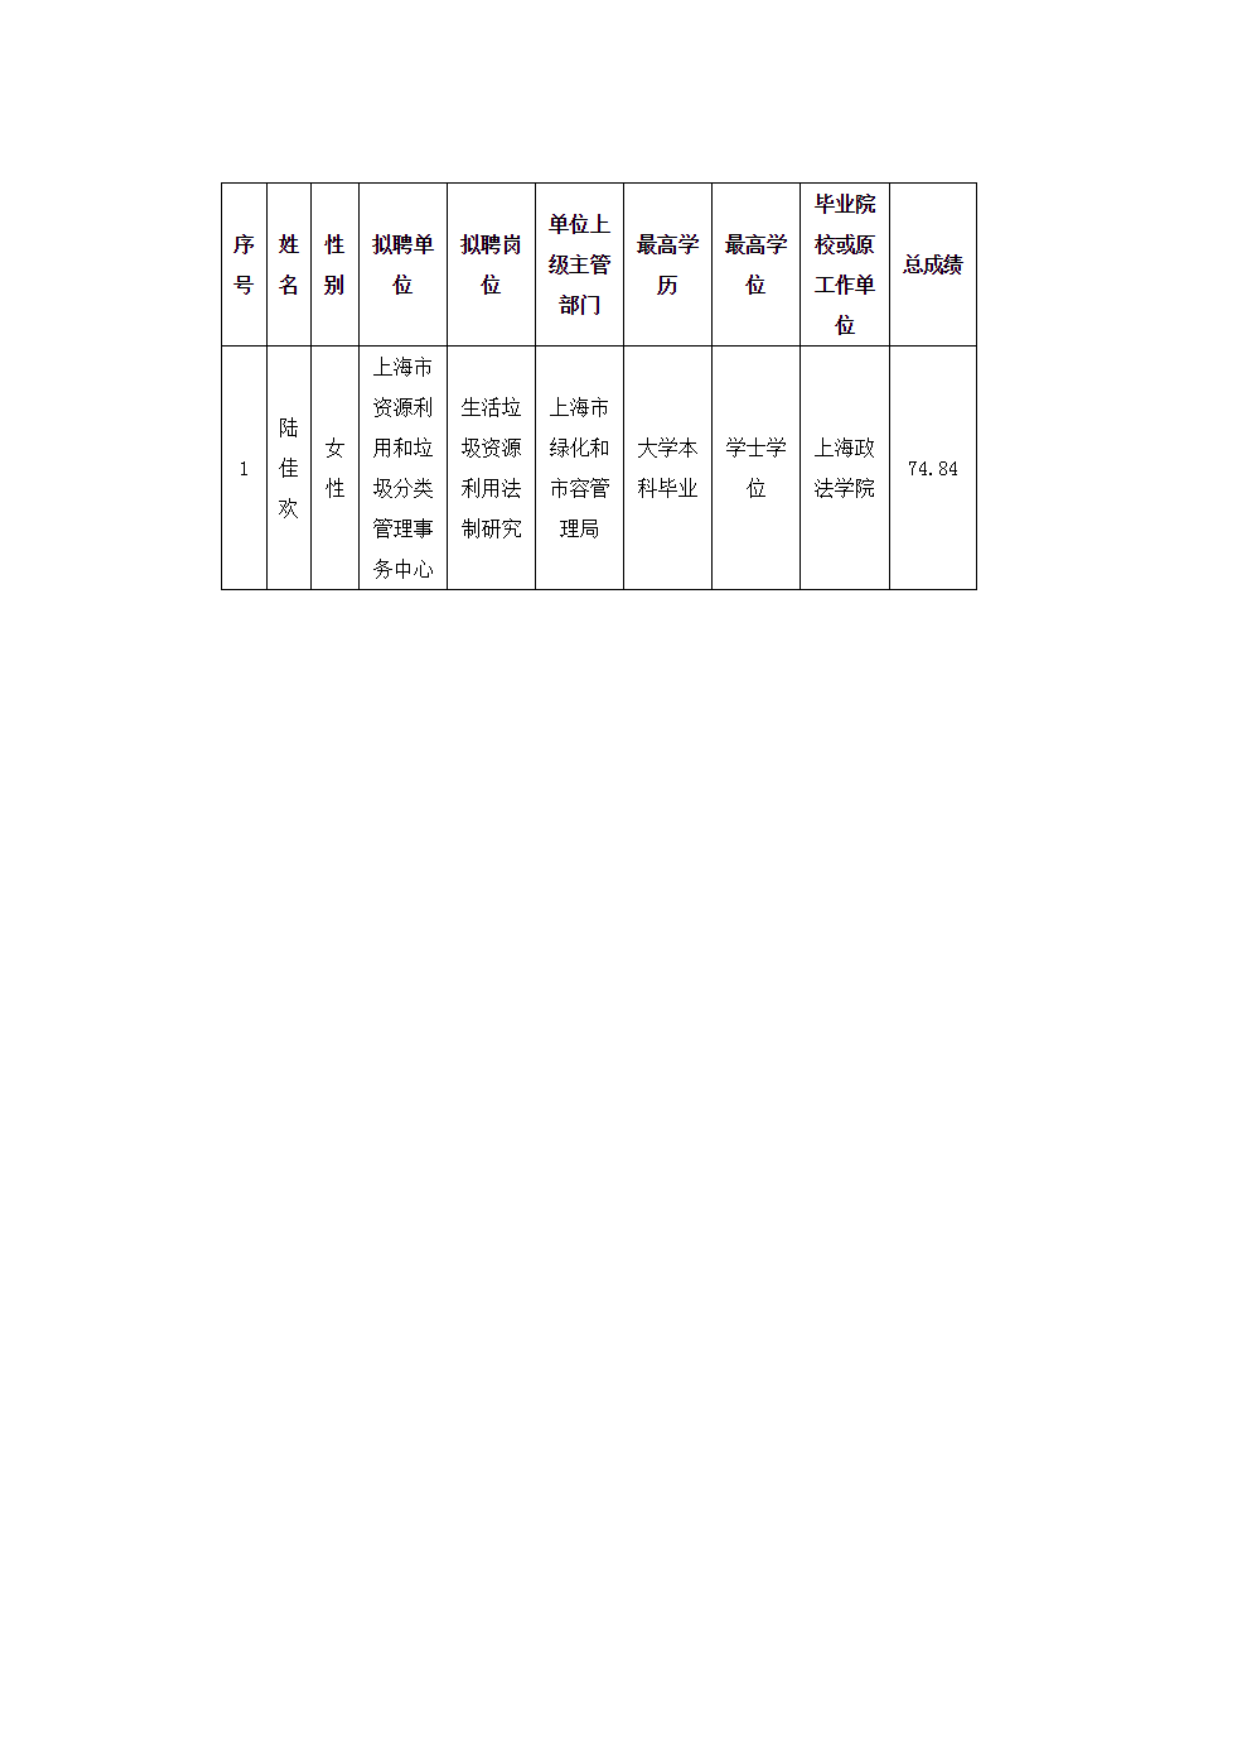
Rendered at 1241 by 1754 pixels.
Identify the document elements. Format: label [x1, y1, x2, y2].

picture [187, 162, 1053, 603]
